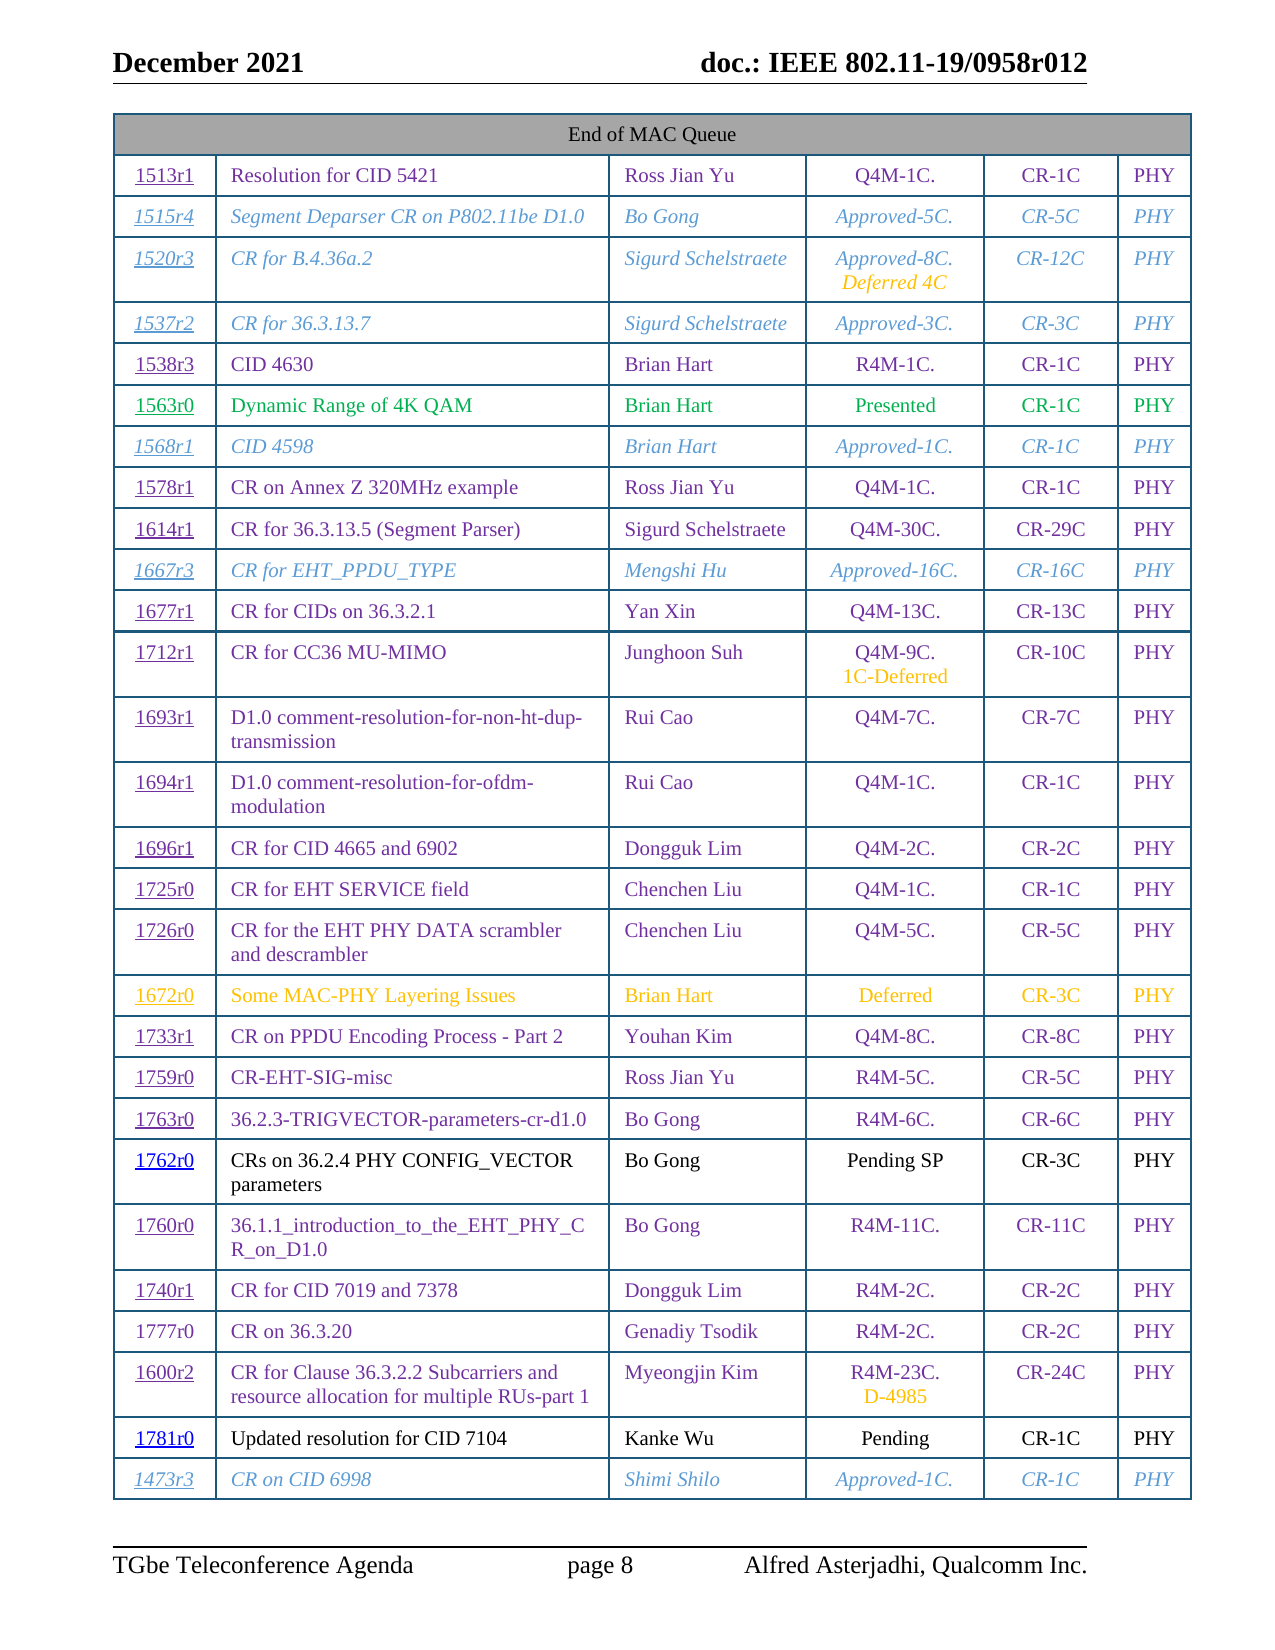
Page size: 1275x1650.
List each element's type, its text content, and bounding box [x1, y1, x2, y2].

table_cell PHY [1119, 1140, 1190, 1203]
table_cell CR-7C [985, 698, 1117, 761]
table_cell CRs on 36.2.4 PHY CONFIG_VECTOR parameters [217, 1140, 608, 1203]
table_cell 1733r1 [115, 1017, 215, 1056]
table_cell CR-5C [985, 910, 1117, 973]
table_cell Yan Xin [610, 591, 805, 630]
table_cell 1513r1 [115, 156, 215, 195]
table_cell Rui Cao [610, 763, 805, 826]
table_cell R4M-2C. [807, 1271, 983, 1309]
table_cell 1762r0 [115, 1140, 215, 1203]
table_cell Myeongjin Kim [610, 1353, 805, 1416]
table_cell PHY [1119, 197, 1190, 236]
table_cell Brian Hart [610, 427, 805, 466]
table_cell Q4M-1C. [807, 763, 983, 826]
table_cell 1726r0 [115, 910, 215, 973]
table_cell CR-5C [985, 197, 1117, 236]
table_cell Some MAC-PHY Layering Issues [217, 976, 608, 1014]
table_cell CR for CIDs on 36.3.2.1 [217, 591, 608, 630]
table_cell CR-2C [985, 1312, 1117, 1351]
table_cell CR-11C [985, 1205, 1117, 1268]
table_cell PHY [1119, 1312, 1190, 1351]
table_cell Q4M-7C. [807, 698, 983, 761]
table_cell 36.2.3-TRIGVECTOR-parameters-cr-d1.0 [217, 1099, 608, 1138]
table_cell 1538r3 [115, 344, 215, 383]
table_cell CR for 36.3.13.5 (Segment Parser) [217, 509, 608, 548]
table_cell CR for EHT SERVICE field [217, 869, 608, 908]
table_cell 1614r1 [115, 509, 215, 548]
table_cell CR for the EHT PHY DATA scrambler and descrambler [217, 910, 608, 973]
table_cell Pending [807, 1418, 983, 1457]
table_cell Bo Gong [610, 197, 805, 236]
table_cell CR-8C [985, 1017, 1117, 1056]
table_cell Q4M-5C. [807, 910, 983, 973]
table_cell PHY [1119, 468, 1190, 507]
table_cell 1672r0 [115, 976, 215, 1014]
table_cell CID 4598 [217, 427, 608, 466]
table_cell Q4M-1C. [807, 468, 983, 507]
table_cell CR-13C [985, 591, 1117, 630]
table_cell PHY [1119, 763, 1190, 826]
table_cell PHY [1119, 828, 1190, 867]
table_cell PHY [1119, 303, 1190, 342]
table_cell Ross Jian Yu [610, 156, 805, 195]
table_cell Pending SP [807, 1140, 983, 1203]
table_cell 1667r3 [115, 550, 215, 589]
table_cell 1473r3 [115, 1459, 215, 1498]
table_cell CR for CID 4665 and 6902 [217, 828, 608, 867]
table_cell CR-1C [985, 1459, 1117, 1498]
table_cell 1537r2 [115, 303, 215, 342]
table_cell Approved-8C. Deferred 4C [807, 238, 983, 301]
table_cell Approved-1C. [807, 1459, 983, 1498]
table_cell PHY [1119, 1058, 1190, 1097]
table_cell Ross Jian Yu [610, 1058, 805, 1097]
table_cell Approved-16C. [807, 550, 983, 589]
table_cell Q4M-1C. [807, 869, 983, 908]
table_cell Brian Hart [610, 386, 805, 424]
table_cell Chenchen Liu [610, 869, 805, 908]
table_cell PHY [1119, 1418, 1190, 1457]
table_cell Q4M-8C. [807, 1017, 983, 1056]
table_cell Bo Gong [610, 1099, 805, 1138]
table_cell 1759r0 [115, 1058, 215, 1097]
table_cell PHY [1119, 1017, 1190, 1056]
table_cell Brian Hart [610, 344, 805, 383]
table_cell PHY [1119, 698, 1190, 761]
table_cell CR-1C [985, 869, 1117, 908]
table_cell 1520r3 [115, 238, 215, 301]
table_cell CR-1C [985, 344, 1117, 383]
table_cell Q4M-30C. [807, 509, 983, 548]
table_cell 1696r1 [115, 828, 215, 867]
table_cell Rui Cao [610, 698, 805, 761]
table_cell 1677r1 [115, 591, 215, 630]
table_cell 1740r1 [115, 1271, 215, 1309]
table_cell R4M-1C. [807, 344, 983, 383]
table_cell Shimi Shilo [610, 1459, 805, 1498]
table_cell 1578r1 [115, 468, 215, 507]
table_cell PHY [1119, 1459, 1190, 1498]
table_cell CR for Clause 36.3.2.2 Subcarriers and resource allocation for multiple RUs-part 1 [217, 1353, 608, 1416]
table_cell 1712r1 [115, 633, 215, 696]
table_cell Mengshi Hu [610, 550, 805, 589]
table_cell CR for EHT_PPDU_TYPE [217, 550, 608, 589]
table_cell Q4M-1C. [807, 156, 983, 195]
table_cell Bo Gong [610, 1205, 805, 1268]
table_cell CR-10C [985, 633, 1117, 696]
table_cell CR-3C [985, 303, 1117, 342]
table_cell CR-1C [985, 763, 1117, 826]
table_cell CR for 36.3.13.7 [217, 303, 608, 342]
table_cell PHY [1119, 1353, 1190, 1416]
table_cell Sigurd Schelstraete [610, 509, 805, 548]
table_cell 1568r1 [115, 427, 215, 466]
table_cell 1693r1 [115, 698, 215, 761]
table_cell Deferred [807, 976, 983, 1014]
table_cell PHY [1119, 427, 1190, 466]
table_cell CR-12C [985, 238, 1117, 301]
table_cell PHY [1119, 869, 1190, 908]
table_cell Dynamic Range of 4K QAM [217, 386, 608, 424]
table_cell Q4M-9C. 1C-Deferred [807, 633, 983, 696]
table_cell CR on PPDU Encoding Process - Part 2 [217, 1017, 608, 1056]
table_cell 1781r0 [115, 1418, 215, 1457]
table_cell 1563r0 [115, 386, 215, 424]
table_cell CID 4630 [217, 344, 608, 383]
table_cell PHY [1119, 509, 1190, 548]
table_cell PHY [1119, 591, 1190, 630]
table_cell PHY [1119, 1099, 1190, 1138]
table_cell PHY [1119, 633, 1190, 696]
table_cell Q4M-13C. [807, 591, 983, 630]
table_cell 1694r1 [115, 763, 215, 826]
table_cell CR-1C [985, 468, 1117, 507]
table_cell CR-29C [985, 509, 1117, 548]
table_cell R4M-6C. [807, 1099, 983, 1138]
table_cell D1.0 comment-resolution-for-non-ht-dup-transmission [217, 698, 608, 761]
table_cell Bo Gong [610, 1140, 805, 1203]
table_cell CR-3C [985, 1140, 1117, 1203]
table_cell Approved-1C. [807, 427, 983, 466]
table_cell PHY [1119, 910, 1190, 973]
table_cell Junghoon Suh [610, 633, 805, 696]
table_cell CR-2C [985, 828, 1117, 867]
table_cell CR on CID 6998 [217, 1459, 608, 1498]
table_cell 1760r0 [115, 1205, 215, 1268]
table_cell Approved-3C. [807, 303, 983, 342]
table_cell Updated resolution for CID 7104 [217, 1418, 608, 1457]
table_cell Dongguk Lim [610, 1271, 805, 1309]
table_cell PHY [1119, 1205, 1190, 1268]
table_cell D1.0 comment-resolution-for-ofdm-modulation [217, 763, 608, 826]
table_cell CR-1C [985, 1418, 1117, 1457]
table_cell Ross Jian Yu [610, 468, 805, 507]
table_cell Segment Deparser CR on P802.11be D1.0 [217, 197, 608, 236]
table_cell R4M-5C. [807, 1058, 983, 1097]
table_cell Chenchen Liu [610, 910, 805, 973]
table_cell 1763r0 [115, 1099, 215, 1138]
table_cell Sigurd Schelstraete [610, 303, 805, 342]
table_cell CR-2C [985, 1271, 1117, 1309]
table_cell 1515r4 [115, 197, 215, 236]
table_cell CR-5C [985, 1058, 1117, 1097]
table_cell PHY [1119, 386, 1190, 424]
table_cell CR-6C [985, 1099, 1117, 1138]
table_cell End of MAC Queue [115, 115, 1190, 154]
table_cell CR-1C [985, 156, 1117, 195]
table_cell CR on 36.3.20 [217, 1312, 608, 1351]
table_cell PHY [1119, 238, 1190, 301]
table_cell Genadiy Tsodik [610, 1312, 805, 1351]
table_cell Kanke Wu [610, 1418, 805, 1457]
table_cell PHY [1119, 156, 1190, 195]
table_cell 36.1.1_introduction_to_the_EHT_PHY_CR_on_D1.0 [217, 1205, 608, 1268]
table_cell CR-24C [985, 1353, 1117, 1416]
table_cell CR-1C [985, 427, 1117, 466]
table_cell Sigurd Schelstraete [610, 238, 805, 301]
table_cell 1725r0 [115, 869, 215, 908]
table_cell R4M-23C. D-4985 [807, 1353, 983, 1416]
table_cell CR for B.4.36a.2 [217, 238, 608, 301]
table_cell Brian Hart [610, 976, 805, 1014]
table_cell 1600r2 [115, 1353, 215, 1416]
table_cell PHY [1119, 1271, 1190, 1309]
table_cell Resolution for CID 5421 [217, 156, 608, 195]
table_cell CR-16C [985, 550, 1117, 589]
table_cell Presented [807, 386, 983, 424]
table_cell CR for CID 7019 and 7378 [217, 1271, 608, 1309]
table_cell CR on Annex Z 320MHz example [217, 468, 608, 507]
table_cell PHY [1119, 976, 1190, 1014]
table_cell CR-3C [985, 976, 1117, 1014]
table_cell CR for CC36 MU-MIMO [217, 633, 608, 696]
table_cell R4M-2C. [807, 1312, 983, 1351]
table_cell CR-1C [985, 386, 1117, 424]
table_cell Approved-5C. [807, 197, 983, 236]
table_cell PHY [1119, 344, 1190, 383]
table_cell 1777r0 [115, 1312, 215, 1351]
table_cell Dongguk Lim [610, 828, 805, 867]
table_cell R4M-11C. [807, 1205, 983, 1268]
table_cell Q4M-2C. [807, 828, 983, 867]
table_cell CR-EHT-SIG-misc [217, 1058, 608, 1097]
table_cell Youhan Kim [610, 1017, 805, 1056]
table_cell PHY [1119, 550, 1190, 589]
